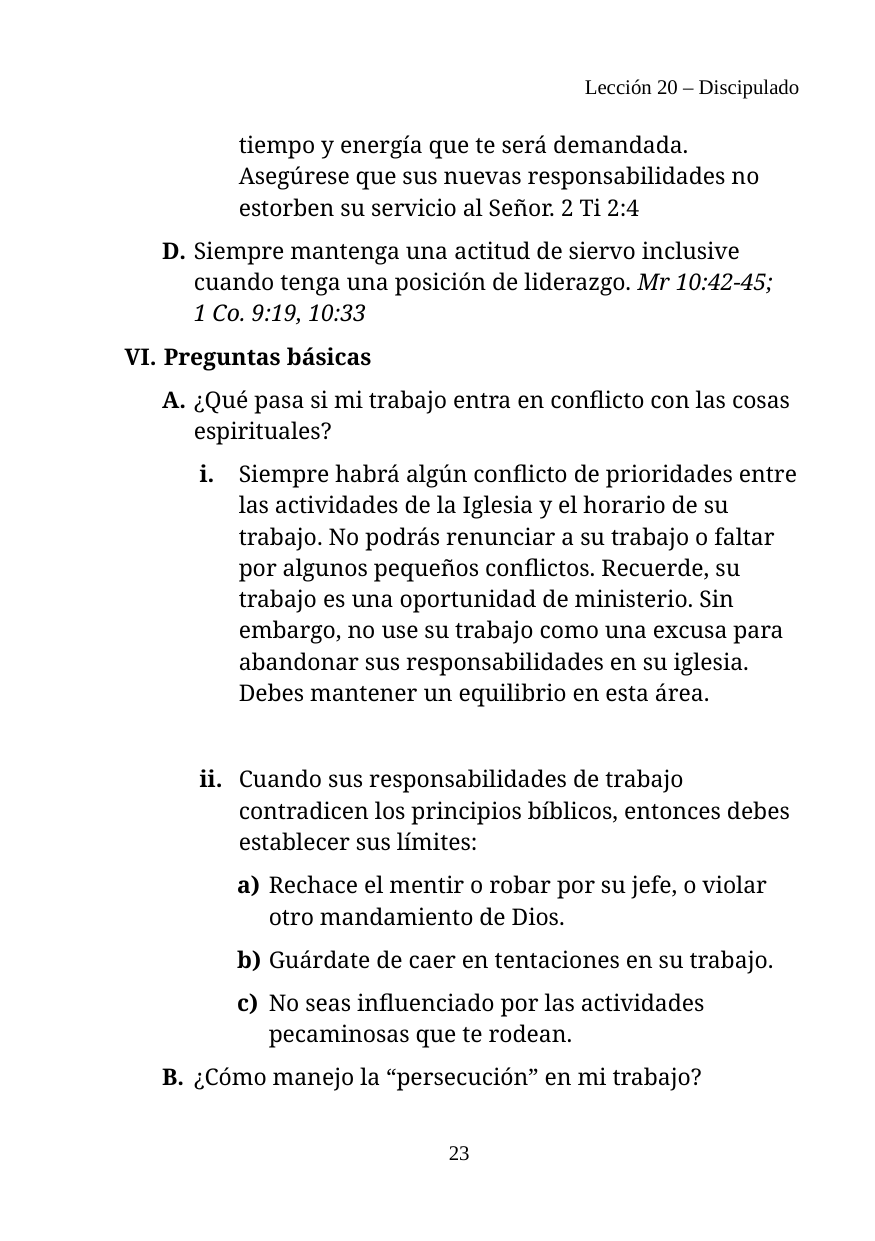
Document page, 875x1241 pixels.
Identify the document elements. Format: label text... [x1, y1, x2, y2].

list Siempre habrá algún conflicto de prioridades entre las actividades de la Iglesia y el horario de su trabajo. No podrás renunciar a su trabajo o faltar por algunos pequeños conflictos. Recuerde, su trabajo es una oportunidad de ministerio. Sin embargo, no use su trabajo como una excusa para abandonar sus responsabilidades en su iglesia. Debes mantener un equilibrio en esta área. [193, 458, 799, 708]
list Siempre mantenga una actitud de siervo inclusive cuando tenga una posición de liderazgo. Mr 10:42-45; 1 Co. 9:19, 10:33 [156, 235, 799, 328]
list No seas influenciado por las actividades pecaminosas que te rodean. [231, 987, 799, 1049]
list Preguntas básicas [118, 341, 799, 372]
list ¿Cómo manejo la “persecución” en mi trabajo? [156, 1061, 799, 1093]
list Guárdate de caer en tentaciones en su trabajo. [231, 944, 799, 975]
list Cuando sus responsabilidades de trabajo contradicen los principios bíblicos, entonces debes establecer sus límites: [193, 763, 799, 857]
list ¿Qué pasa si mi trabajo entra en conflicto con las cosas espirituales? [156, 384, 799, 446]
list Rechace el mentir o robar por su jefe, o violar otro mandamiento de Dios. [231, 869, 799, 932]
